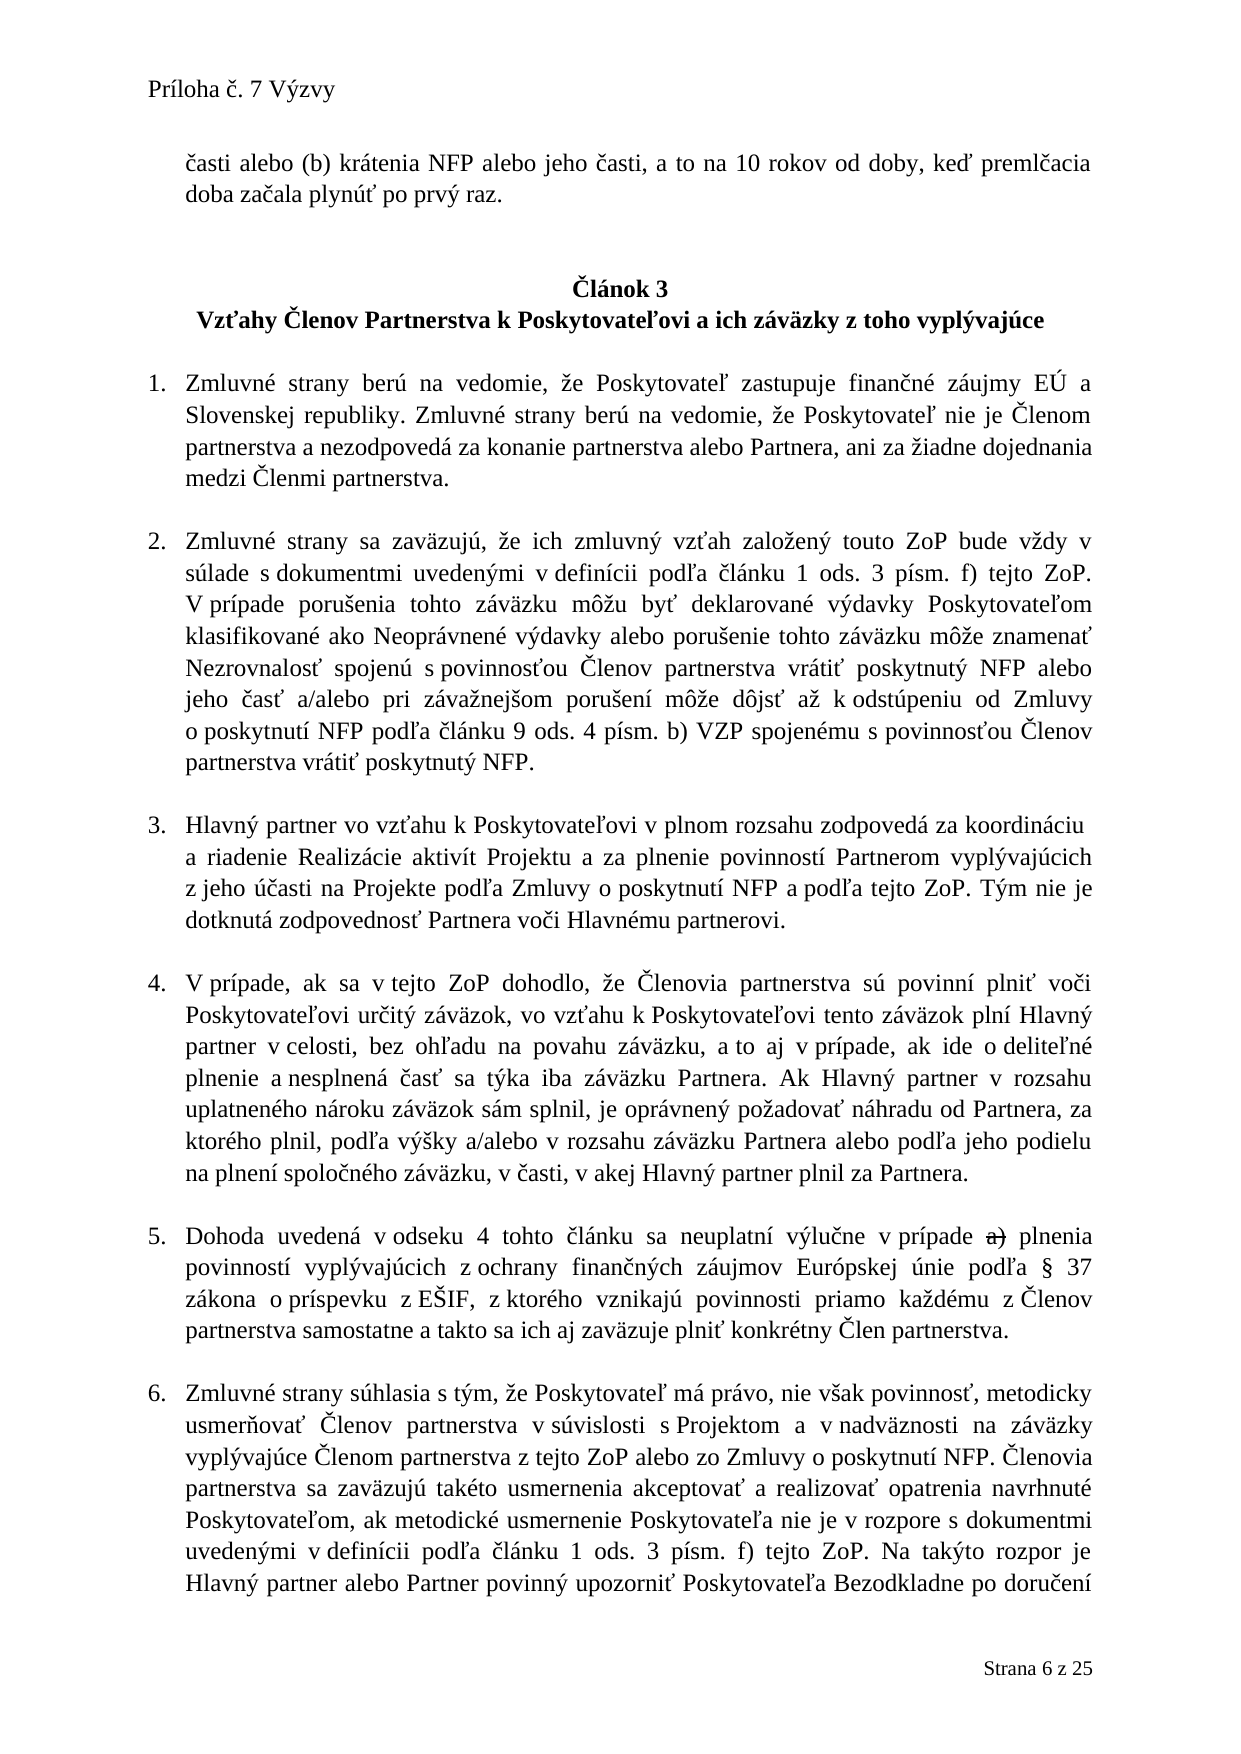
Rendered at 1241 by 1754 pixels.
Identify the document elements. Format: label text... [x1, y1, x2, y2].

text Vzťahy Členov Partnerstva k Poskytovateľovi a ich záväzky z toho vyplývajúce [148, 305, 1093, 334]
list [148, 148, 1093, 208]
list Zmluvné strany berú na vedomie, že Poskytovateľ zastupuje finančné záujmy EÚ a Slovenskej republiky. Zmluvné strany berú na vedomie, že Poskytovateľ nie je Členom partnerstva a nezodpovedá za konanie partnerstva alebo Partnera, ani za žiadne dojednania medzi Členmi partnerstva. [148, 368, 1093, 492]
list Zmluvné strany sa zaväzujú, že ich zmluvný vzťah založený touto ZoP bude vždy v súlade s dokumentmi uvedenými v definícii podľa článku 1 ods. 3 písm. f) tejto ZoP. V prípade porušenia tohto záväzku môžu byť deklarované výdavky Poskytovateľom klasifikované ako Neoprávnené výdavky alebo porušenie tohto záväzku môže znamenať Nezrovnalosť spojenú s povinnosťou Členov partnerstva vrátiť poskytnutý NFP alebo jeho časť a/alebo pri závažnejšom porušení môže dôjsť až k odstúpeniu od Zmluvy o poskytnutí NFP podľa článku 9 ods. 4 písm. b) VZP spojenému s povinnosťou Členov partnerstva vrátiť poskytnutý NFP. [148, 526, 1093, 776]
list Dohoda uvedená v odseku 4 tohto článku sa neuplatní výlučne v prípade a) plnenia povinností vyplývajúcich z ochrany finančných záujmov Európskej únie podľa § 37 zákona o príspevku z EŠIF, z ktorého vznikajú povinnosti priamo každému z Členov partnerstva samostatne a takto sa ich aj zaväzuje plniť konkrétny Člen partnerstva. [148, 1221, 1093, 1344]
text Článok 3 [148, 274, 1093, 303]
list Hlavný partner vo vzťahu k Poskytovateľovi v plnom rozsahu zodpovedá za koordináciu a riadenie Realizácie aktivít Projektu a za plnenie povinností Partnerom vyplývajúcich z jeho účasti na Projekte podľa Zmluvy o poskytnutí NFP a podľa tejto ZoP. Tým nie je dotknutá zodpovednosť Partnera voči Hlavnému partnerovi. [148, 810, 1093, 934]
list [148, 1378, 1093, 1597]
list V prípade, ak sa v tejto ZoP dohodlo, že Členovia partnerstva sú povinní plniť voči Poskytovateľovi určitý záväzok, vo vzťahu k Poskytovateľovi tento záväzok plní Hlavný partner v celosti, bez ohľadu na povahu záväzku, a to aj v prípade, ak ide o deliteľné plnenie a nesplnená časť sa týka iba záväzku Partnera. Ak Hlavný partner v rozsahu uplatneného nároku záväzok sám splnil, je oprávnený požadovať náhradu od Partnera, za ktorého plnil, podľa výšky a/alebo v rozsahu záväzku Partnera alebo podľa jeho podielu na plnení spoločného záväzku, v časti, v akej Hlavný partner plnil za Partnera. [148, 968, 1093, 1186]
